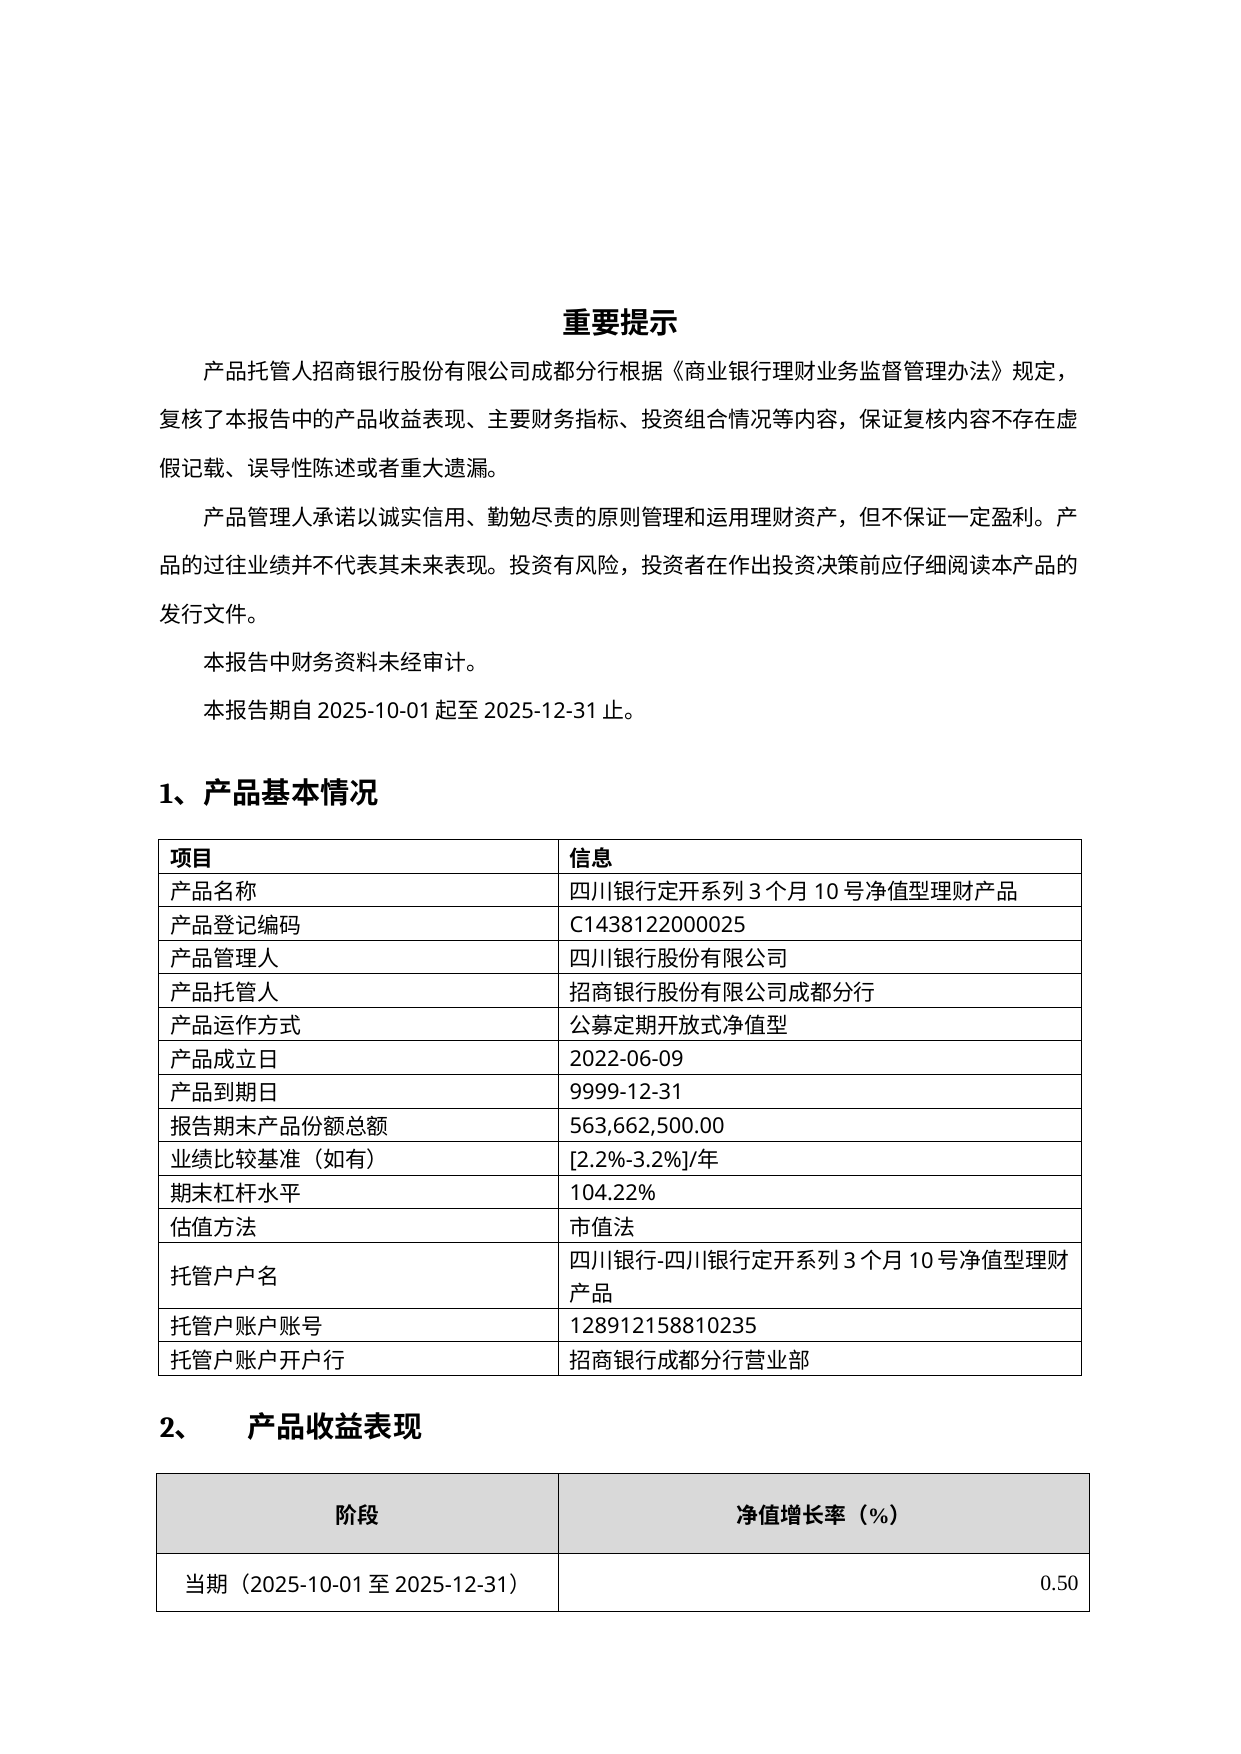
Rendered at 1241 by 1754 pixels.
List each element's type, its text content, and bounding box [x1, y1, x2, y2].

table_cell 产品名称 [159, 874, 558, 906]
table_cell 563,662,500.00 [559, 1109, 1081, 1141]
title 产品收益表现 [159, 1392, 1081, 1457]
table_header 信息 [559, 840, 1081, 873]
table_cell C1438122000025 [559, 907, 1081, 940]
title 产品基本情况 [159, 758, 1081, 823]
table_header 项目 [159, 840, 558, 873]
table_cell 报告期末产品份额总额 [159, 1109, 558, 1141]
table_cell 四川银行股份有限公司 [559, 941, 1081, 973]
table_cell 托管户户名 [159, 1243, 558, 1308]
table_cell 产品托管人 [159, 974, 558, 1007]
table_cell 托管户账户账号 [159, 1309, 558, 1341]
table_cell 四川银行-四川银行定开系列3个月10号净值型理财产品 [559, 1243, 1081, 1308]
table_cell [2.2%-3.2%]/年 [559, 1142, 1081, 1174]
table_cell 当期（2025-10-01至2025-12-31） [157, 1554, 558, 1611]
table_cell 产品到期日 [159, 1075, 558, 1107]
table_cell 托管户账户开户行 [159, 1342, 558, 1375]
table_cell 产品管理人 [159, 941, 558, 973]
table_header 阶段 [157, 1474, 558, 1553]
table_header 净值增长率（%） [559, 1474, 1089, 1553]
table_cell 市值法 [559, 1209, 1081, 1242]
table_cell 期末杠杆水平 [159, 1176, 558, 1208]
text 本报告中财务资料未经审计。 [159, 645, 1092, 677]
text 重要提示 [159, 288, 1081, 353]
table_cell 产品运作方式 [159, 1008, 558, 1040]
table_cell 0.50 [559, 1554, 1089, 1611]
table_cell 公募定期开放式净值型 [559, 1008, 1081, 1040]
table_cell 2022-06-09 [559, 1041, 1081, 1074]
text 产品托管人招商银行股份有限公司成都分行根据《商业银行理财业务监督管理办法》规定，复核了本报告中的产品收益表现、主要财务指标、投资组合情况等内容，保证复核内容不存在虚假记载、误导性陈述或者重大遗漏。 [159, 353, 1092, 483]
table_cell 产品登记编码 [159, 907, 558, 940]
table_cell 招商银行成都分行营业部 [559, 1342, 1081, 1375]
table_cell 9999-12-31 [559, 1075, 1081, 1107]
text 产品管理人承诺以诚实信用、勤勉尽责的原则管理和运用理财资产，但不保证一定盈利。产品的过往业绩并不代表其未来表现。投资有风险，投资者在作出投资决策前应仔细阅读本产品的发行文件。 [159, 499, 1092, 629]
table_cell 产品成立日 [159, 1041, 558, 1074]
table_cell 四川银行定开系列3个月10号净值型理财产品 [559, 874, 1081, 906]
table_cell 业绩比较基准（如有） [159, 1142, 558, 1174]
table_cell 估值方法 [159, 1209, 558, 1242]
table_cell 128912158810235 [559, 1309, 1081, 1341]
text 本报告期自2025-10-01起至2025-12-31止。 [159, 693, 1092, 726]
table_cell 104.22% [559, 1176, 1081, 1208]
table_cell 招商银行股份有限公司成都分行 [559, 974, 1081, 1007]
